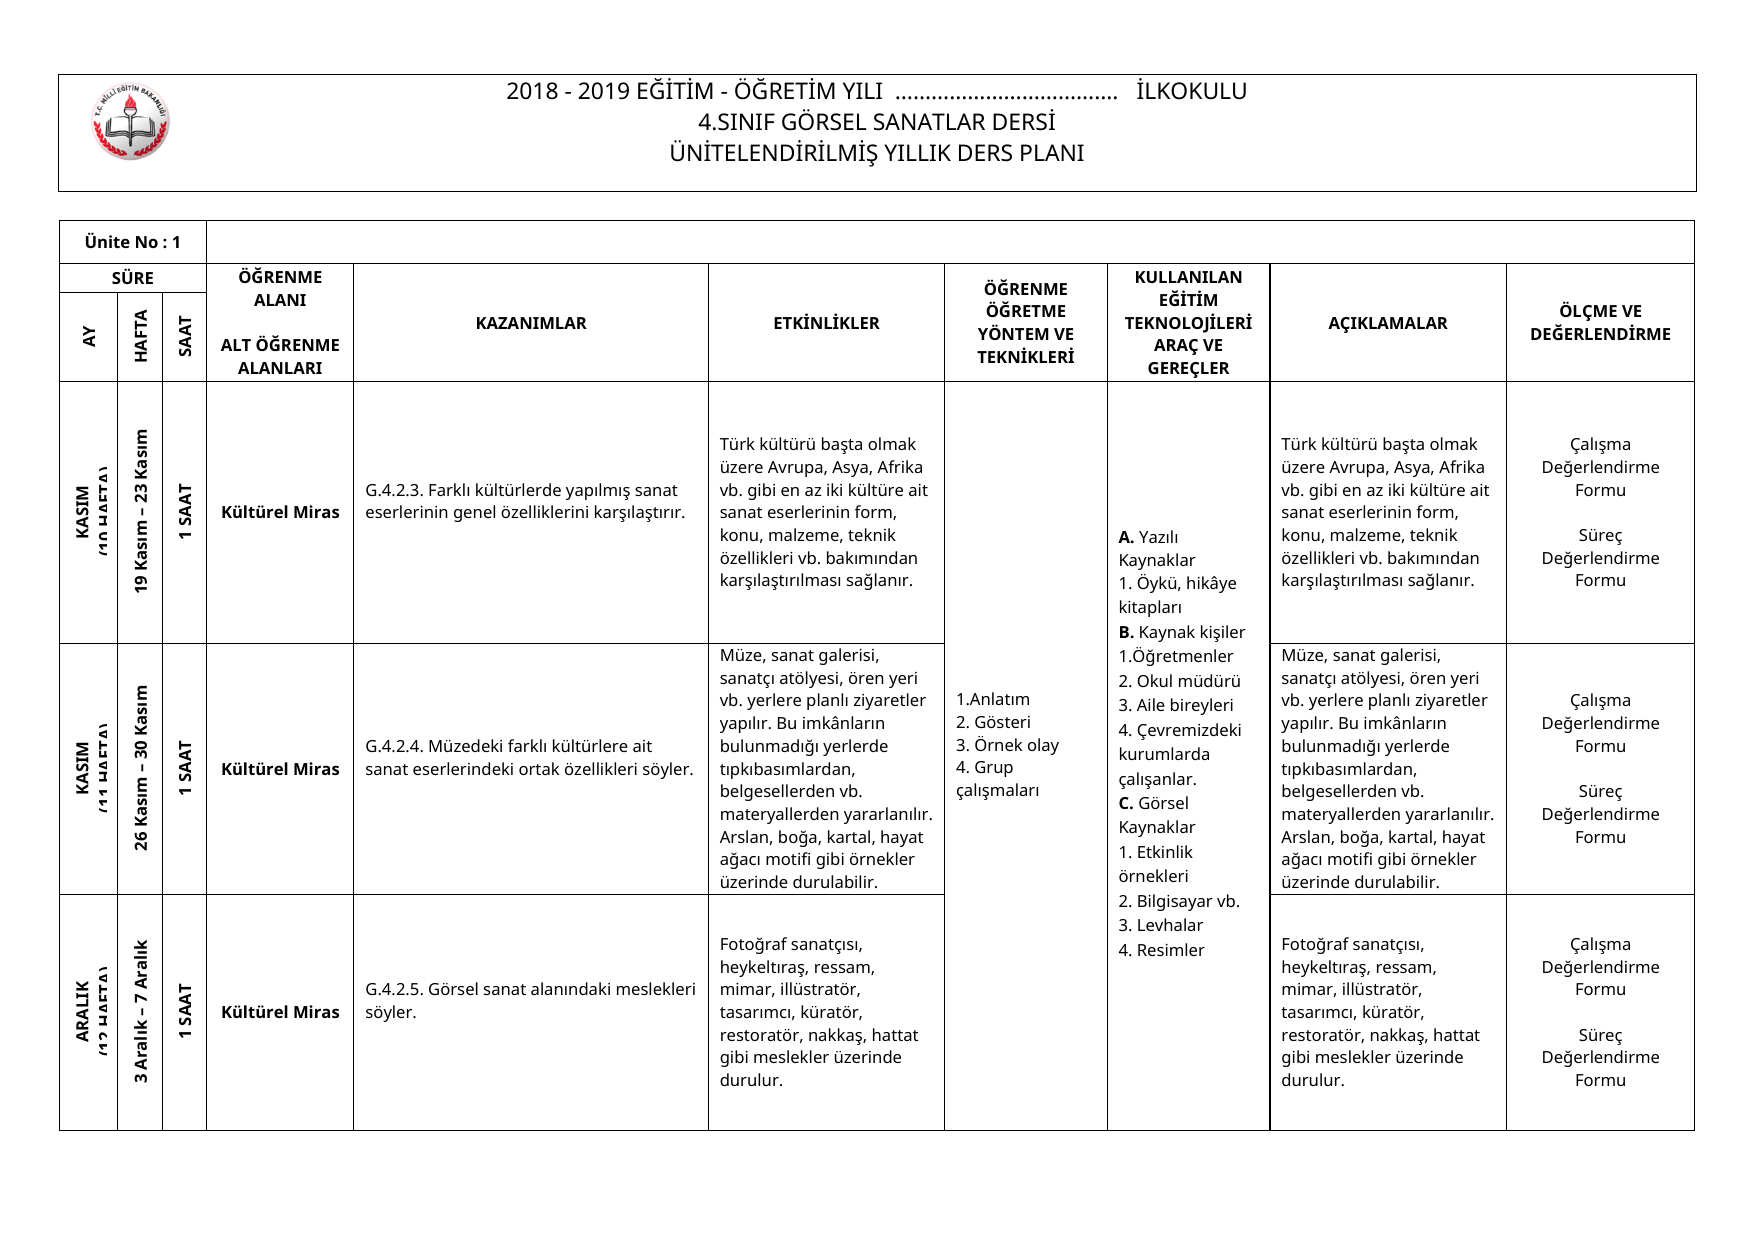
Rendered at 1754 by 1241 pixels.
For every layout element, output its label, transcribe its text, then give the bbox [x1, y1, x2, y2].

table_cell 1 SAAT [163, 895, 206, 1130]
table_header [207, 221, 1694, 263]
table_cell Kültürel Miras [207, 895, 353, 1130]
table_cell G.4.2.3. Farklı kültürlerde yapılmış sanat eserlerinin genel özelliklerini karşılaştırır. [354, 382, 708, 643]
table_cell KASIM (11.HAFTA) [60, 644, 117, 893]
table_cell Çalışma Değerlendirme Formu Süreç Değerlendirme Formu [1507, 382, 1694, 643]
table_cell A. Yazılı Kaynaklar 1. Öykü, hikâye kitapları B. Kaynak kişiler 1.Öğretmenler 2. Okul müdürü 3. Aile bireyleri 4. Çevremizdeki kurumlarda çalışanlar. C. Görsel Kaynaklar 1. Etkinlik örnekleri 2. Bilgisayar vb. 3. Levhalar 4. Resimler [1108, 382, 1269, 1130]
table_cell ARALIK (12.HAFTA) [60, 895, 117, 1130]
table_cell Çalışma Değerlendirme Formu Süreç Değerlendirme Formu [1507, 895, 1694, 1130]
table_cell 1 SAAT [163, 382, 206, 643]
table_cell 26 Kasım – 30 Kasım [118, 644, 162, 893]
table_cell SAAT [163, 293, 206, 381]
table_cell 1 SAAT [163, 644, 206, 893]
picture [85, 77, 175, 167]
table_cell Türk kültürü başta olmak üzere Avrupa, Asya, Afrika vb. gibi en az iki kültüre ait sanat eserlerinin form, konu, malzeme, teknik özellikleri vb. bakımından karşılaştırılması sağlanır. [1271, 382, 1506, 643]
table_cell SÜRE [60, 264, 206, 292]
table_cell 1.Anlatım 2. Gösteri 3. Örnek olay 4. Grup çalışmaları [945, 382, 1107, 1130]
table_cell 3 Aralık – 7 Aralık [118, 895, 162, 1130]
table_cell ÖĞRENME ÖĞRETME YÖNTEM VE TEKNİKLERİ [945, 264, 1107, 381]
table_cell HAFTA [118, 293, 162, 381]
table_cell KAZANIMLAR [354, 264, 708, 381]
table_cell Fotoğraf sanatçısı, heykeltıraş, ressam, mimar, illüstratör, tasarımcı, küratör, restoratör, nakkaş, hattat gibi meslekler üzerinde durulur. [709, 895, 944, 1130]
table_cell ÖLÇME VE DEĞERLENDİRME [1507, 264, 1694, 381]
table_cell Çalışma Değerlendirme Formu Süreç Değerlendirme Formu [1507, 644, 1694, 893]
table_cell 19 Kasım – 23 Kasım [118, 382, 162, 643]
table_cell KASIM (10.HAFTA) [60, 382, 117, 643]
table_cell Kültürel Miras [207, 382, 353, 643]
table_cell Kültürel Miras [207, 644, 353, 893]
table_cell AÇIKLAMALAR [1271, 264, 1506, 381]
table_cell G.4.2.5. Görsel sanat alanındaki meslekleri söyler. [354, 895, 708, 1130]
table_cell AY [60, 293, 117, 381]
table_cell Müze, sanat galerisi, sanatçı atölyesi, ören yeri vb. yerlere planlı ziyaretler yapılır. Bu imkânların bulunmadığı yerlerde tıpkıbasımlardan, belgesellerden vb. materyallerden yararlanılır. Arslan, boğa, kartal, hayat ağacı motifi gibi örnekler üzerinde durulabilir. [709, 644, 944, 893]
table_cell ÖĞRENME ALANI ALT ÖĞRENME ALANLARI [207, 264, 353, 381]
table_cell ETKİNLİKLER [709, 264, 944, 381]
table_cell Fotoğraf sanatçısı, heykeltıraş, ressam, mimar, illüstratör, tasarımcı, küratör, restoratör, nakkaş, hattat gibi meslekler üzerinde durulur. [1271, 895, 1506, 1130]
table_cell G.4.2.4. Müzedeki farklı kültürlere ait sanat eserlerindeki ortak özellikleri söyler. [354, 644, 708, 893]
table_cell KULLANILAN EĞİTİM TEKNOLOJİLERİ ARAÇ VE GEREÇLER [1108, 264, 1269, 381]
table_header Ünite No : 1 [60, 221, 206, 263]
table_cell Müze, sanat galerisi, sanatçı atölyesi, ören yeri vb. yerlere planlı ziyaretler yapılır. Bu imkânların bulunmadığı yerlerde tıpkıbasımlardan, belgesellerden vb. materyallerden yararlanılır. Arslan, boğa, kartal, hayat ağacı motifi gibi örnekler üzerinde durulabilir. [1271, 644, 1506, 893]
table_cell Türk kültürü başta olmak üzere Avrupa, Asya, Afrika vb. gibi en az iki kültüre ait sanat eserlerinin form, konu, malzeme, teknik özellikleri vb. bakımından karşılaştırılması sağlanır. [709, 382, 944, 643]
